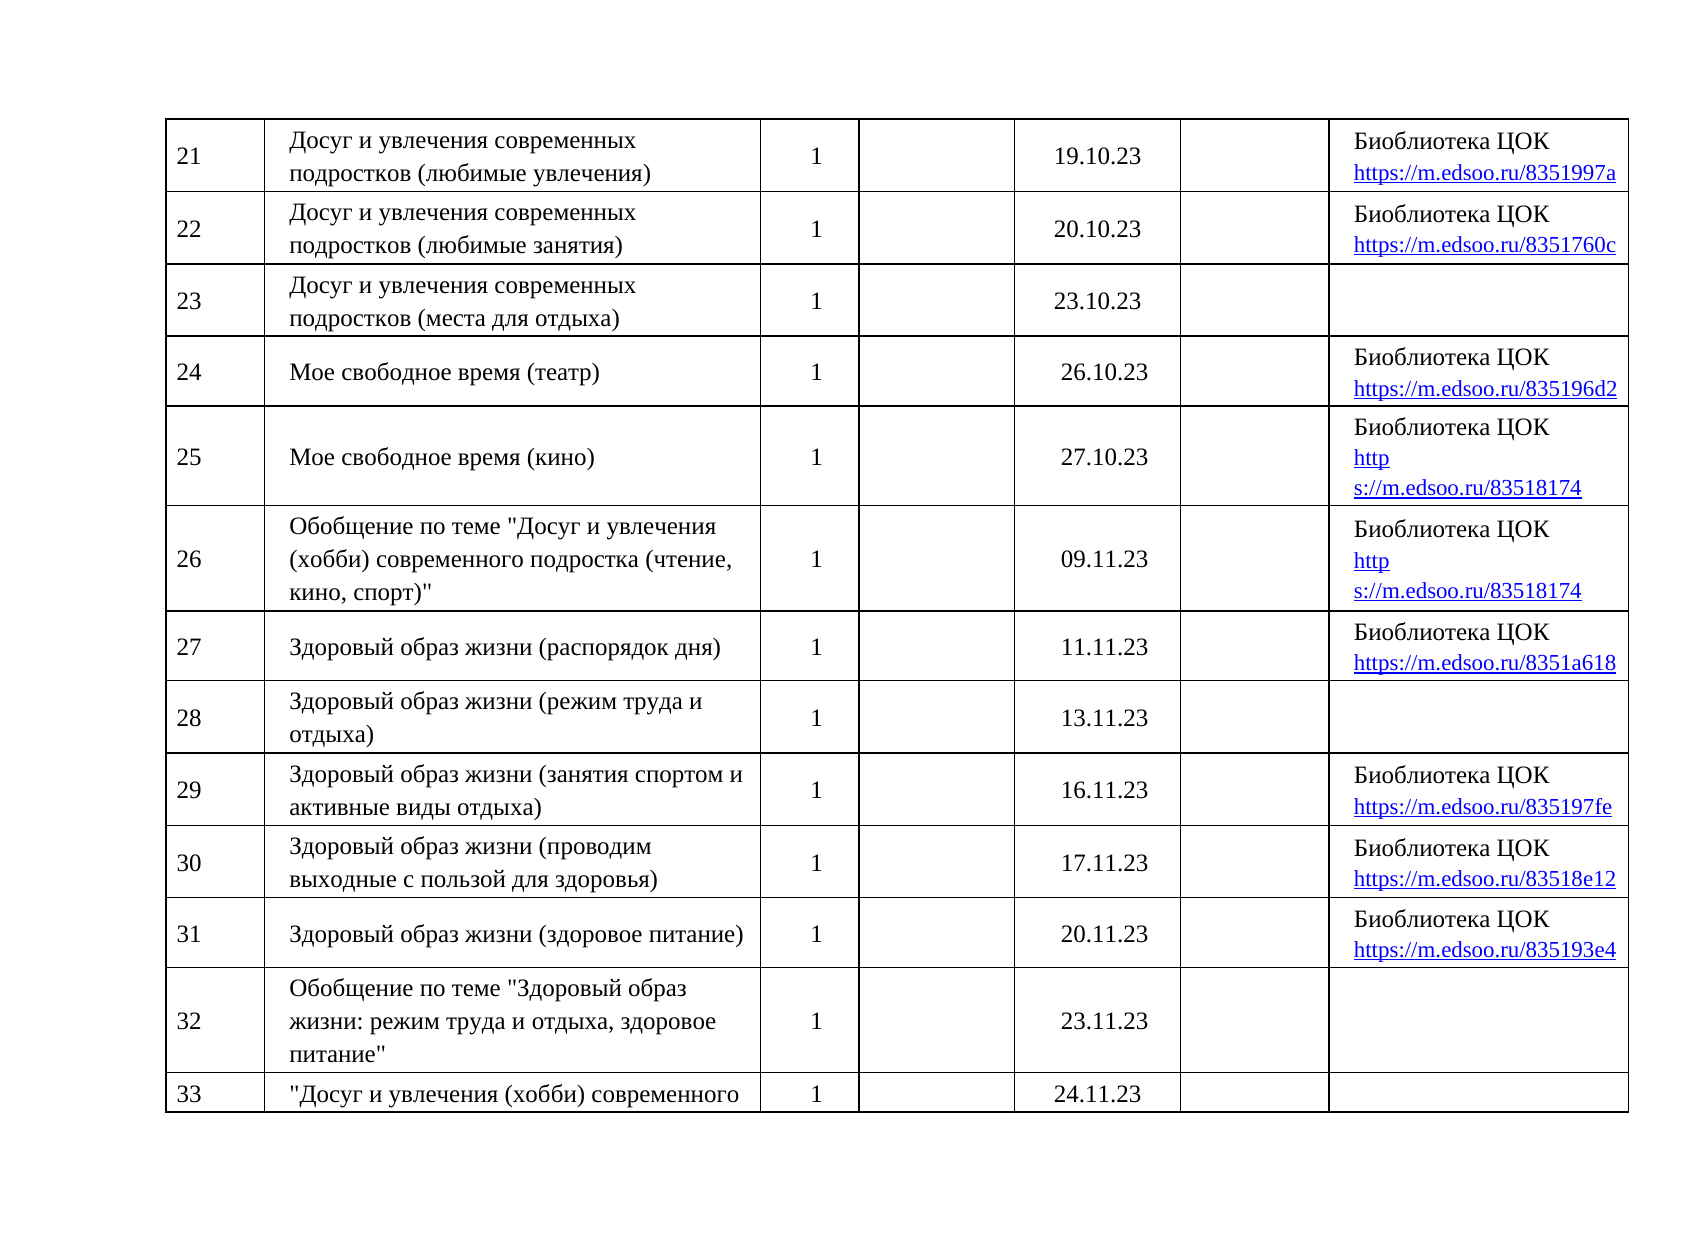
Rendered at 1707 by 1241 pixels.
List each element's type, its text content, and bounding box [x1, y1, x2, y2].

table_cell 1 [761, 192, 858, 263]
table_cell 13.11.23 [1015, 681, 1180, 752]
table_cell [860, 754, 1014, 824]
table_cell [860, 337, 1014, 405]
table_cell 27.10.23 [1015, 407, 1180, 505]
table_cell 1 [761, 826, 858, 897]
table_cell Досуг и увлечения современных подростков (любимые увлечения) [265, 120, 760, 191]
table_cell 1 [761, 407, 858, 505]
table_cell Биоблиотека ЦОК https://m.edsoo.ru/835193e4 [1330, 898, 1628, 966]
table_cell [1181, 120, 1328, 191]
table_cell 24.11.23 [1015, 1073, 1180, 1111]
table_cell [1330, 1073, 1628, 1111]
table_cell [1181, 968, 1328, 1072]
table_cell Биоблиотека ЦОК https://m.edsoo.ru/8351a618 [1330, 612, 1628, 680]
table_cell [860, 681, 1014, 752]
table_cell Биоблиотека ЦОК https://m.edsoo.ru/8351997a [1330, 120, 1628, 191]
table_cell 11.11.23 [1015, 612, 1180, 680]
table_cell Обобщение по теме "Здоровый образ жизни: режим труда и отдыха, здоровое питание" [265, 968, 760, 1072]
table_cell [1330, 968, 1628, 1072]
table_cell [1181, 612, 1328, 680]
table_cell Здоровый образ жизни (режим труда и отдыха) [265, 681, 760, 752]
table_cell 17.11.23 [1015, 826, 1180, 897]
table_cell Биоблиотека ЦОК https://m.edsoo.ru/83518e12 [1330, 826, 1628, 897]
table_cell [1181, 506, 1328, 610]
table_cell 32 [167, 968, 264, 1072]
table_cell 26.10.23 [1015, 337, 1180, 405]
table_cell 1 [761, 120, 858, 191]
table_cell Биоблиотека ЦОК https://m.edsoo.ru/83518174 [1330, 506, 1628, 610]
table_cell [1181, 407, 1328, 505]
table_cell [265, 1073, 760, 1111]
table_cell [860, 265, 1014, 335]
table_cell [860, 192, 1014, 263]
table_cell 1 [761, 754, 858, 824]
table_cell [860, 612, 1014, 680]
table_cell [1181, 681, 1328, 752]
table_cell 19.10.23 [1015, 120, 1180, 191]
table_cell 23.11.23 [1015, 968, 1180, 1072]
table_cell Досуг и увлечения современных подростков (места для отдыха) [265, 265, 760, 335]
table_cell 1 [761, 681, 858, 752]
table_cell [1181, 826, 1328, 897]
table_cell Обобщение по теме "Досуг и увлечения (хобби) современного подростка (чтение, кино, спорт)" [265, 506, 760, 610]
table_cell 20.10.23 [1015, 192, 1180, 263]
table_cell 25 [167, 407, 264, 505]
table_cell Здоровый образ жизни (занятия спортом и активные виды отдыха) [265, 754, 760, 824]
table_cell Здоровый образ жизни (проводим выходные с пользой для здоровья) [265, 826, 760, 897]
table_cell [860, 506, 1014, 610]
table_cell 16.11.23 [1015, 754, 1180, 824]
table_cell 23 [167, 265, 264, 335]
table_cell [1330, 265, 1628, 335]
table_cell 1 [761, 1073, 858, 1111]
table_cell [1181, 754, 1328, 824]
table_cell Биоблиотека ЦОК https://m.edsoo.ru/835197fe [1330, 754, 1628, 824]
table_cell 30 [167, 826, 264, 897]
table_cell Биоблиотека ЦОК https://m.edsoo.ru/835196d2 [1330, 337, 1628, 405]
table_cell [860, 407, 1014, 505]
table_cell [1181, 337, 1328, 405]
table_cell 1 [761, 898, 858, 966]
table_cell Биоблиотека ЦОК https://m.edsoo.ru/8351760c [1330, 192, 1628, 263]
table_cell [860, 968, 1014, 1072]
table_cell 09.11.23 [1015, 506, 1180, 610]
table_cell 22 [167, 192, 264, 263]
table_cell 1 [761, 612, 858, 680]
table_cell 33 [167, 1073, 264, 1111]
table_cell 31 [167, 898, 264, 966]
table_cell 23.10.23 [1015, 265, 1180, 335]
table_cell [1181, 265, 1328, 335]
table_cell [860, 898, 1014, 966]
table_cell 1 [761, 337, 858, 405]
table_cell Мое свободное время (театр) [265, 337, 760, 405]
table_cell 1 [761, 968, 858, 1072]
table_cell 21 [167, 120, 264, 191]
table_cell 1 [761, 506, 858, 610]
table_cell 26 [167, 506, 264, 610]
table_cell Биоблиотека ЦОК https://m.edsoo.ru/83518174 [1330, 407, 1628, 505]
table_cell [1330, 681, 1628, 752]
table_cell 1 [761, 265, 858, 335]
table_cell 28 [167, 681, 264, 752]
table_cell [860, 120, 1014, 191]
table_cell 20.11.23 [1015, 898, 1180, 966]
table_cell [1181, 1073, 1328, 1111]
table_cell Досуг и увлечения современных подростков (любимые занятия) [265, 192, 760, 263]
table_cell Здоровый образ жизни (здоровое питание) [265, 898, 760, 966]
table_cell 27 [167, 612, 264, 680]
table_cell Мое свободное время (кино) [265, 407, 760, 505]
table_cell [860, 1073, 1014, 1111]
table_cell 24 [167, 337, 264, 405]
table_cell Здоровый образ жизни (распорядок дня) [265, 612, 760, 680]
table_cell [1181, 192, 1328, 263]
table_cell [1181, 898, 1328, 966]
table_cell 29 [167, 754, 264, 824]
table_cell [860, 826, 1014, 897]
